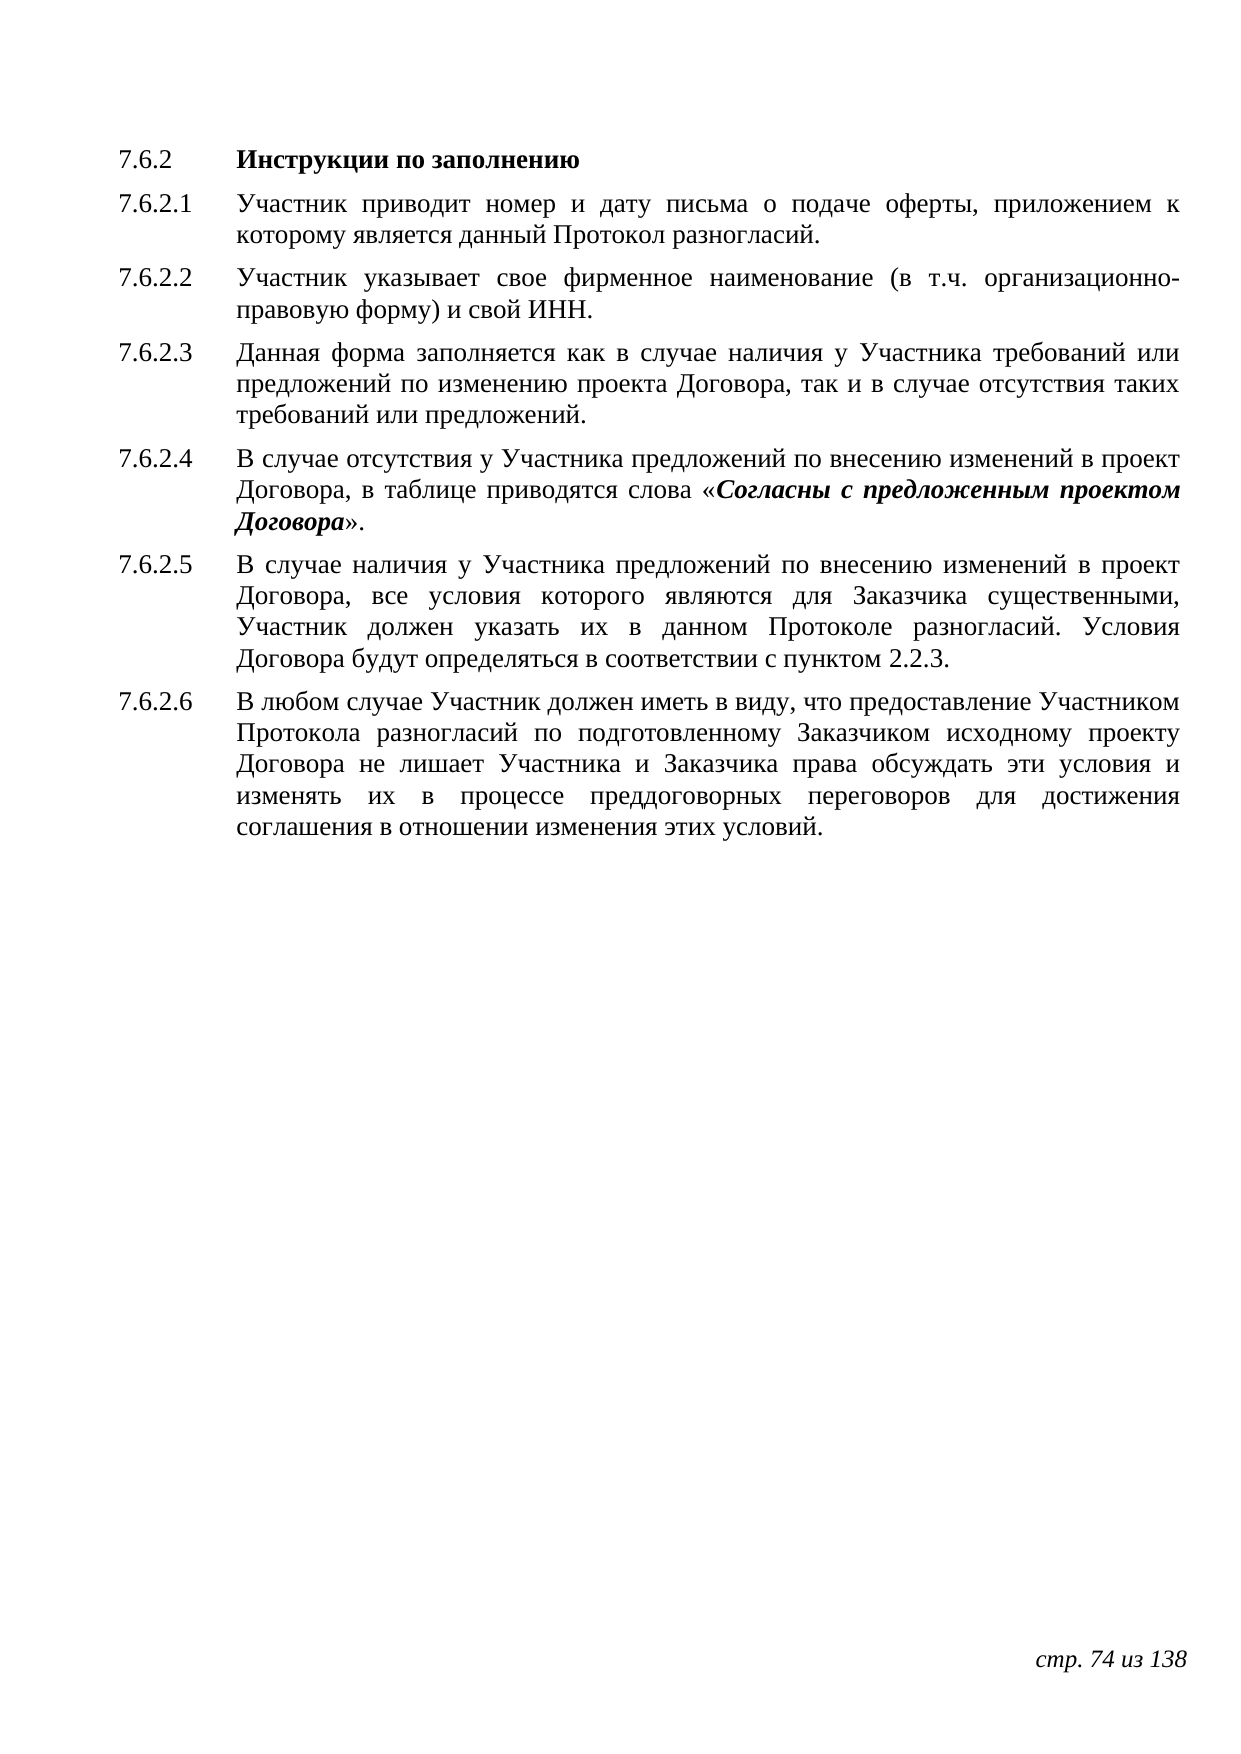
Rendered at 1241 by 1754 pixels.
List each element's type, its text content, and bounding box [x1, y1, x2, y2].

text Участник приводит номер и дату письма о подаче оферты, приложением к которому является данный Протокол разногласий. [118, 187, 1181, 249]
text Данная форма заполняется как в случае наличия у Участника требований или предложений по изменению проекта Договора, так и в случае отсутствия таких требований или предложений. [118, 336, 1181, 430]
text В любом случае Участник должен иметь в виду, что предоставление Участником Протокола разногласий по подготовленному Заказчиком исходному проекту Договора не лишает Участника и Заказчика права обсуждать эти условия и изменять их в процессе преддоговорных переговоров для достижения соглашения в отношении изменения этих условий. [118, 685, 1181, 841]
text В случае отсутствия у Участника предложений по внесению изменений в проект Договора, в таблице приводятся слова «Согласны с предложенным проектом Договора». [118, 442, 1181, 536]
text В случае наличия у Участника предложений по внесению изменений в проект Договора, все условия которого являются для Заказчика существенными, Участник должен указать их в данном Протоколе разногласий. Условия Договора будут определяться в соответствии с пунктом 2.2.3. [118, 548, 1181, 673]
text Участник указывает свое фирменное наименование (в т.ч. организационно-правовую форму) и свой ИНН. [118, 262, 1181, 324]
text Инструкции по заполнению [118, 143, 1181, 174]
